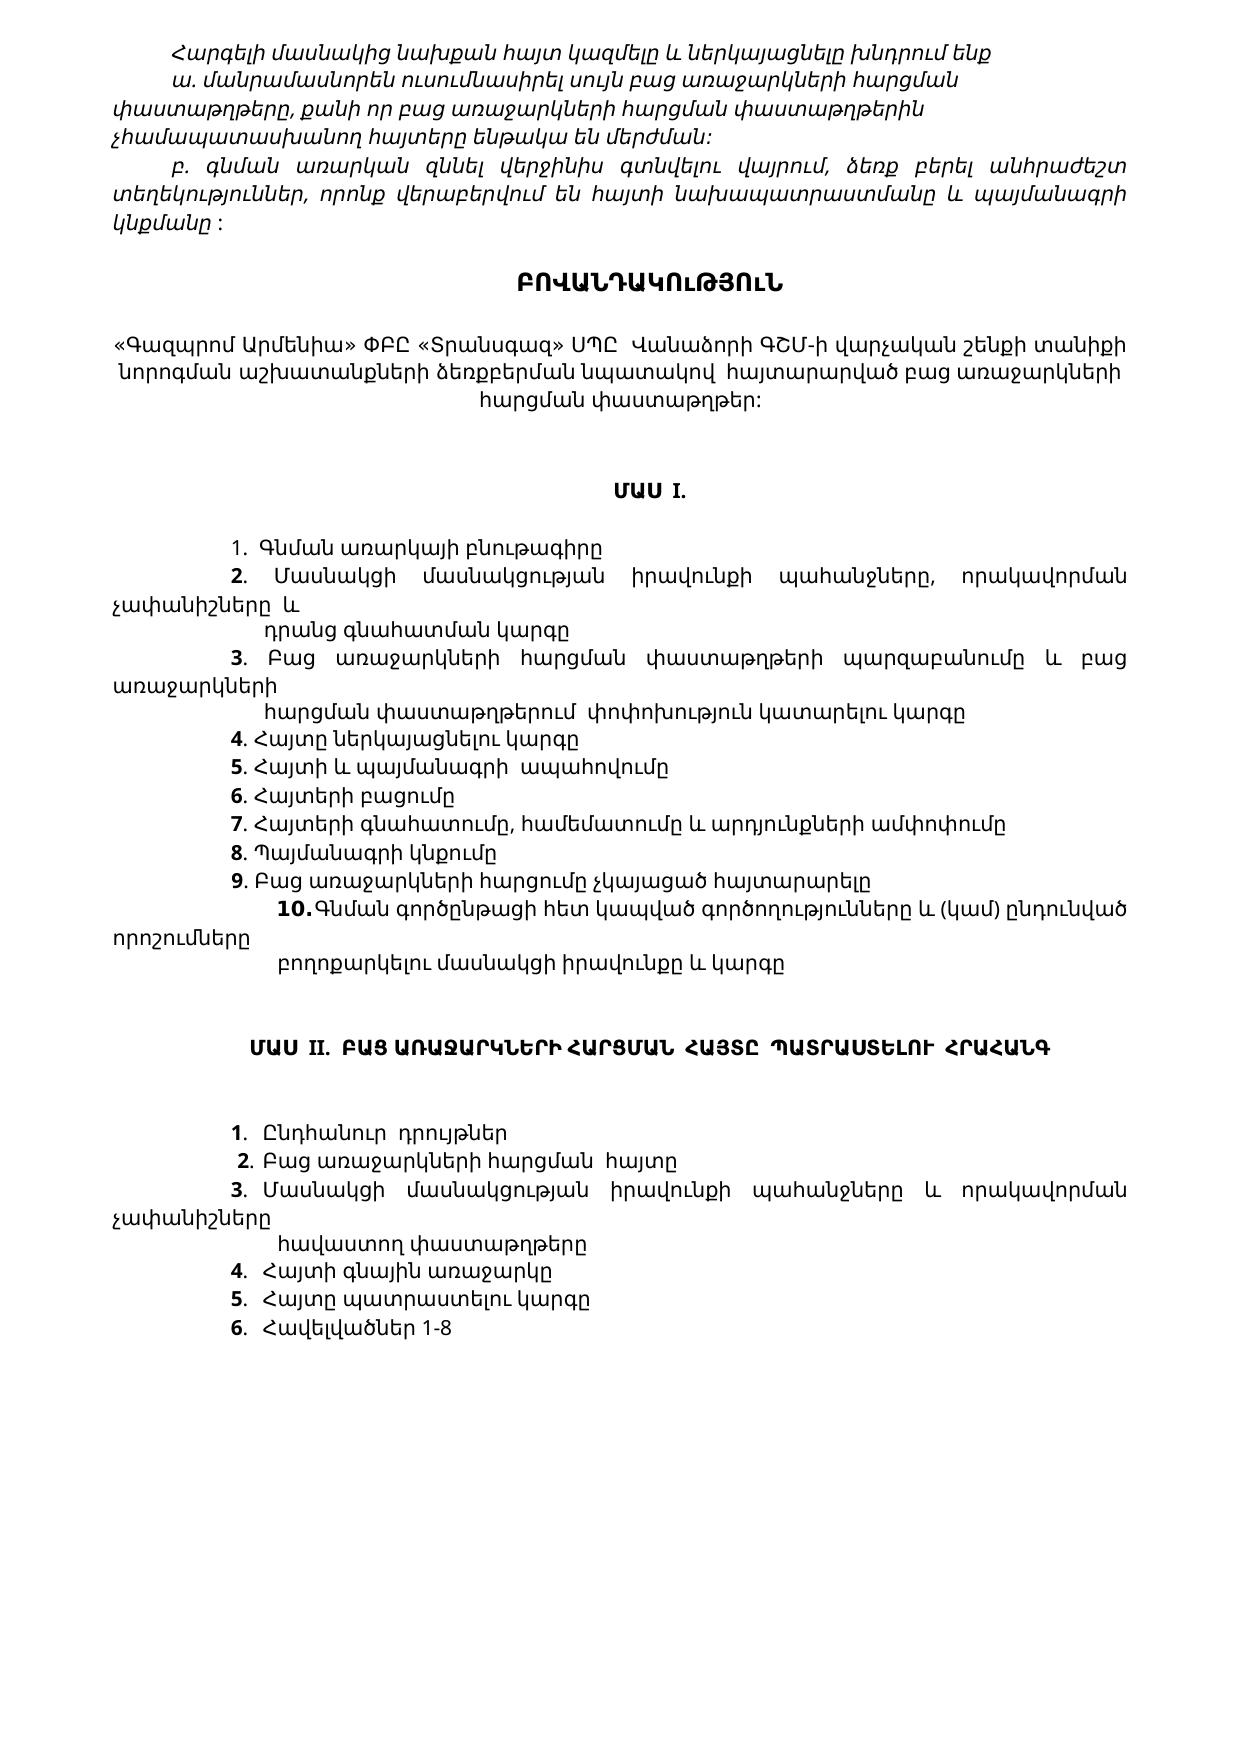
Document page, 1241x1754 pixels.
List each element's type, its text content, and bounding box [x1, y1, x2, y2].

text 1. Գնման առարկայի բնութագիրը [112, 533, 1128, 562]
text 3. Բաց առաջարկների հարցման փաստաթղթերի պարզաբանումը և բաց առաջարկների [112, 643, 1128, 700]
text 7. Հայտերի գնահատումը, համեմատումը և արդյունքների ամփոփումը [112, 809, 1128, 838]
text հարցման փաստաթղթերում փոփոխություն կատարելու կարգը [112, 700, 1128, 724]
text 4. Հայտը ներկայացնելու կարգը [112, 724, 1128, 752]
text 6. Հայտերի բացումը [112, 781, 1128, 809]
text 5. Հայտի և պայմանագրի ապահովումը [112, 752, 1128, 781]
subtitle «Գազպրոմ Արմենիա» ՓԲԸ «Տրանսգազ» ՍՊԸ Վանաձորի ԳՇՄ-ի վարչական շենքի տանիքի նորոգման աշխատանքների ձեռքբերման նպատակով հայտարարված բաց առաջարկների հարցման փաստաթղթեր: [112, 333, 1128, 414]
text 10.Գնման գործընթացի հետ կապված գործողությունները և (կամ) ընդունված որոշումները [112, 894, 1128, 951]
text 6. Հավելվածներ 1-8 [112, 1313, 1128, 1341]
text ԲՈՎԱՆԴԱԿՈւԹՅՈւՆ [112, 264, 1128, 299]
text բողոքարկելու մասնակցի իրավունքը և կարգը [112, 951, 1128, 976]
text դրանց գնահատման կարգը [112, 618, 1128, 643]
text 2. Մասնակցի մասնակցության իրավունքի պահանջները, որակավորման չափանիշները և [112, 562, 1128, 618]
text 2. Բաց առաջարկների հարցման հայտը [112, 1146, 1128, 1175]
text 8. Պայմանագրի կնքումը [112, 838, 1128, 866]
text ՄԱՍ II. ԲԱՑ ԱՌԱՋԱՐԿՆԵՐԻ ՀԱՐՑՄԱՆ ՀԱՅՏԸ ՊԱՏՐԱՍՏԵԼՈՒ ՀՐԱՀԱՆԳ [112, 1033, 1128, 1061]
text բ. գնման առարկան զննել վերջինիս գտնվելու վայրում, ձեռք բերել անհրաժեշտ տեղեկություններ, որոնք վերաբերվում են հայտի նախապատրաստմանը և պայմանագրի կնքմանը : [112, 151, 1128, 236]
text 9. Բաց առաջարկների հարցումը չկայացած հայտարարելը [112, 866, 1128, 894]
text 4. Հայտի գնային առաջարկը [112, 1256, 1128, 1284]
text ՄԱՍ I. [112, 476, 1128, 505]
text 5. Հայտը պատրաստելու կարգը [112, 1284, 1128, 1313]
text 3. Մասնակցի մասնակցության իրավունքի պահանջները և որակավորման չափանիշները [112, 1175, 1128, 1232]
text հավաստող փաստաթղթերը [112, 1232, 1128, 1256]
text ա. մանրամասնորեն ուսումնասիրել սույն բաց առաջարկների հարցման փաստաթղթերը, քանի որ բաց առաջարկների հարցման փաստաթղթերին չհամապատասխանող հայտերը ենթակա են մերժման: [112, 66, 1128, 151]
text Հարգելի մասնակից նախքան հայտ կազմելը և ներկայացնելը խնդրում ենք [112, 41, 1128, 66]
text 1. Ընդհանուր դրույթներ [112, 1118, 1128, 1146]
